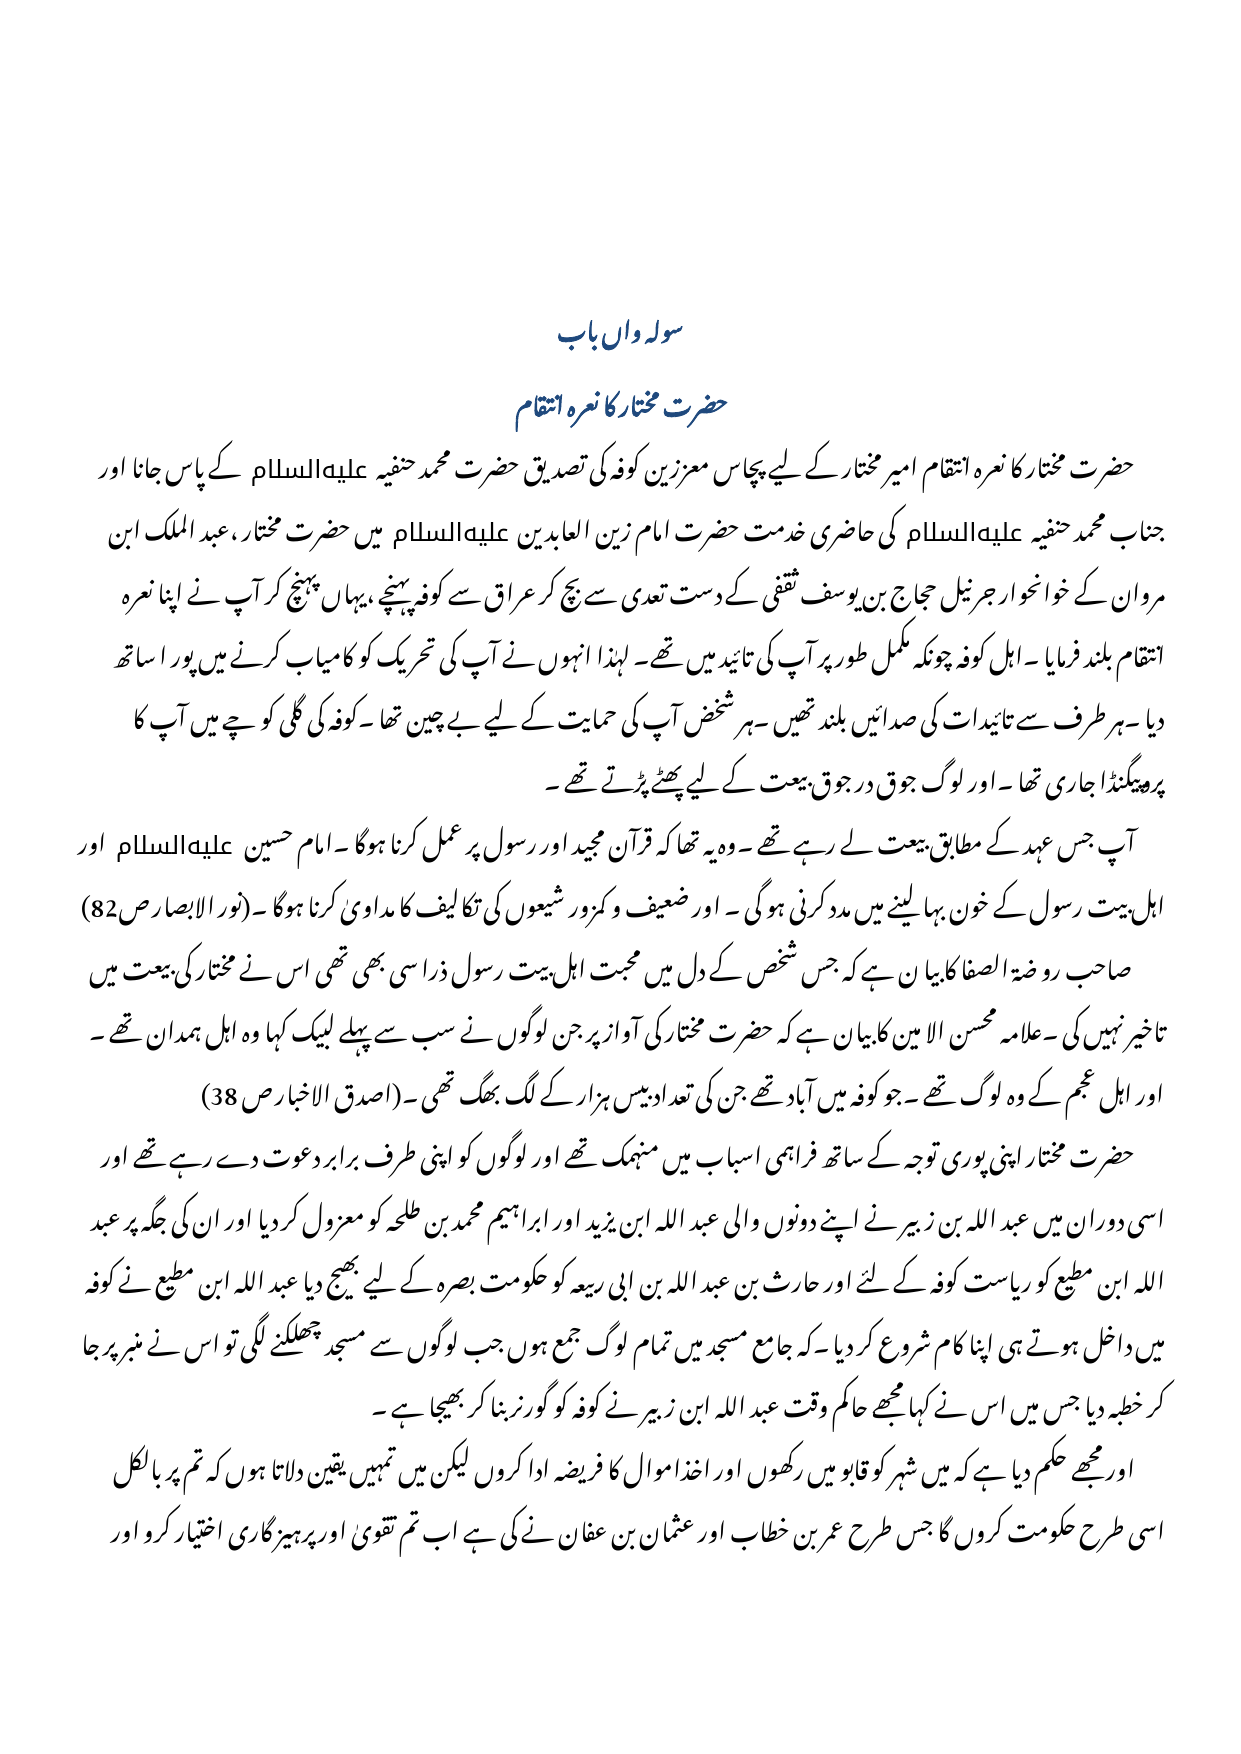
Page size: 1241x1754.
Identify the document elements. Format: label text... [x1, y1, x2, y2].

text حضرت مختار کا نعرہ انتقام امیر مختار کے لیے پچاس معززین کوفہ کی تصدیق حضرت محمد حنفیہ عليه‌السلام کے پاس جانا اور جناب محمد حنفیہ عليه‌السلام کی حاضری خدمت حضرت امام زین العابدین عليه‌السلام میں حضرت مختار ،عبد الملک ابن مروان کے خوانحوار جرنیل حجاج بن یوسف ثقفی کے دست تعدی سے بچ کر عراق سے کوفہ پہنچے ،یہاں پہنچ کر آپ نے اپنا نعرہ انتقام بلند فرمایا ۔اہل کوفہ چونکہ مکمل طور پر آپ کی تائید میں تھے۔ لہٰذا انہوں نے آپ کی تحریک کو کامیاب کرنے میں پور ا ساتھ دیا ۔ہر طرف سے تائیدات کی صدائیں بلند تھیں ۔ہر شخض آپ کی حمایت کے لیے بے چین تھا ۔کوفہ کی گلی کو چے میں آپ کا پروپیگنڈا جاری تھا ۔اور لوگ جوق در جوق بیعت کے لیے پھٹے پڑتے تھے ۔ [75, 431, 1165, 807]
text حضرت مختار اپنی پوری توجہ کے ساتھ فراہمی اسباب میں منہمک تھے اور لوگوں کو اپنی طرف برابر دعوت دے رہے تھے اور اسی دوران میں عبد اللہ بن زبیر نے اپنے دونوں والی عبد اللہ ابن یزید اور ابراہیم محمد بن طلحہ کو معزول کر دیا اور ان کی جگہ پر عبد اللہ ابن مطیع کو ریاست کوفہ کے لئے اور حارث بن عبد اللہ بن ابی ربیعہ کو حکومت بصرہ کے لیے بھیج دیا عبد اللہ ابن مطیع نے کوفہ میں داخل ہوتے ہی اپنا کام شروع کر دیا ۔کہ جامع مسجد میں تمام لوگ جمع ہوں جب لوگوں سے مسجد چھلکنے لگی تو اس نے منبر پر جا کر خطبہ دیا جس میں اس نے کہا مجھے حاکم وقت عبد اللہ ابن زبیر نے کوفہ کو گورنر بنا کر بھیجا ہے ۔ [75, 1120, 1165, 1432]
subtitle سولہ واں باب [75, 294, 1165, 356]
text صاحب رو ضۃ الصفا کا بیا ن ہے کہ جس شخص کے دل میں محبت اہل بیت رسول ذرا سی بھی تھی اس نے مختار کی بیعت میں تاخیر نہیں کی ۔علامہ محسن الا مین کا بیان ہے کہ حضرت مختار کی آواز پر جن لوگوں نے سب سے پہلے لبیک کہا وہ اہل ہمدان تھے ۔اور اہل عجم کے وہ لوگ تھے ۔جو کوفہ میں آباد تھے جن کی تعداد بیس ہزار کے لگ بھگ تھی ۔(اصدق الاخبار ص 38) [75, 932, 1165, 1120]
subtitle حضرت مختار کا نعرہ انتقام [75, 369, 1165, 431]
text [75, 1432, 1165, 1557]
text آپ جس عہد کے مطابق بیعت لے رہے تھے ۔وہ یہ تھا کہ قرآن مجید اور رسول پر عمل کرنا ہوگا ۔امام حسین عليه‌السلام اور اہل بیت رسول کے خون بہا لینے میں مدد کرنی ہو گی ۔ اور ضعیف و کمزور شیعوں کی تکالیف کا مداویٰ کرنا ہوگا ۔(نور الابصار ص82) [75, 807, 1165, 932]
